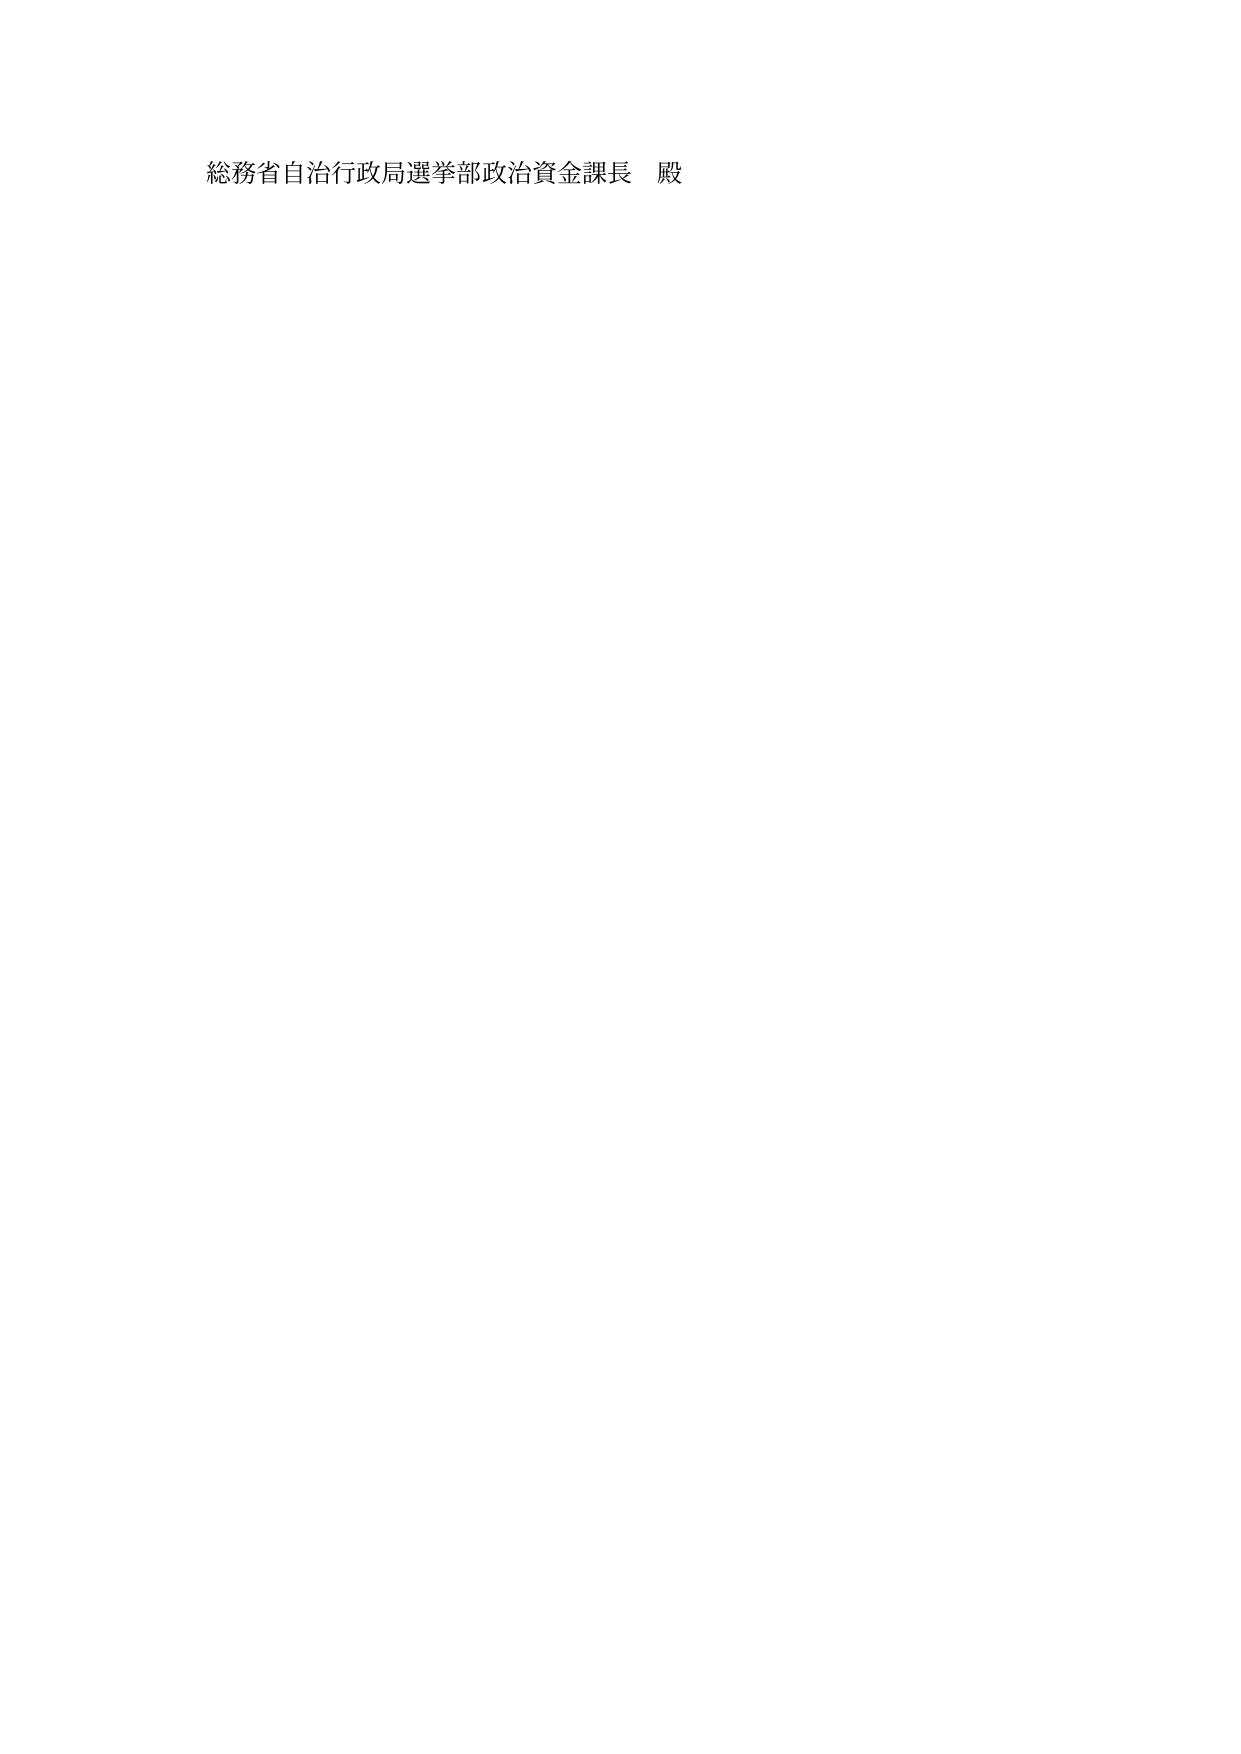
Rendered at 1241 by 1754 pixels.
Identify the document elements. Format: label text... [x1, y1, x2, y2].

text 総務省自治行政局選挙部政治資金課長 殿 [181, 150, 1059, 192]
